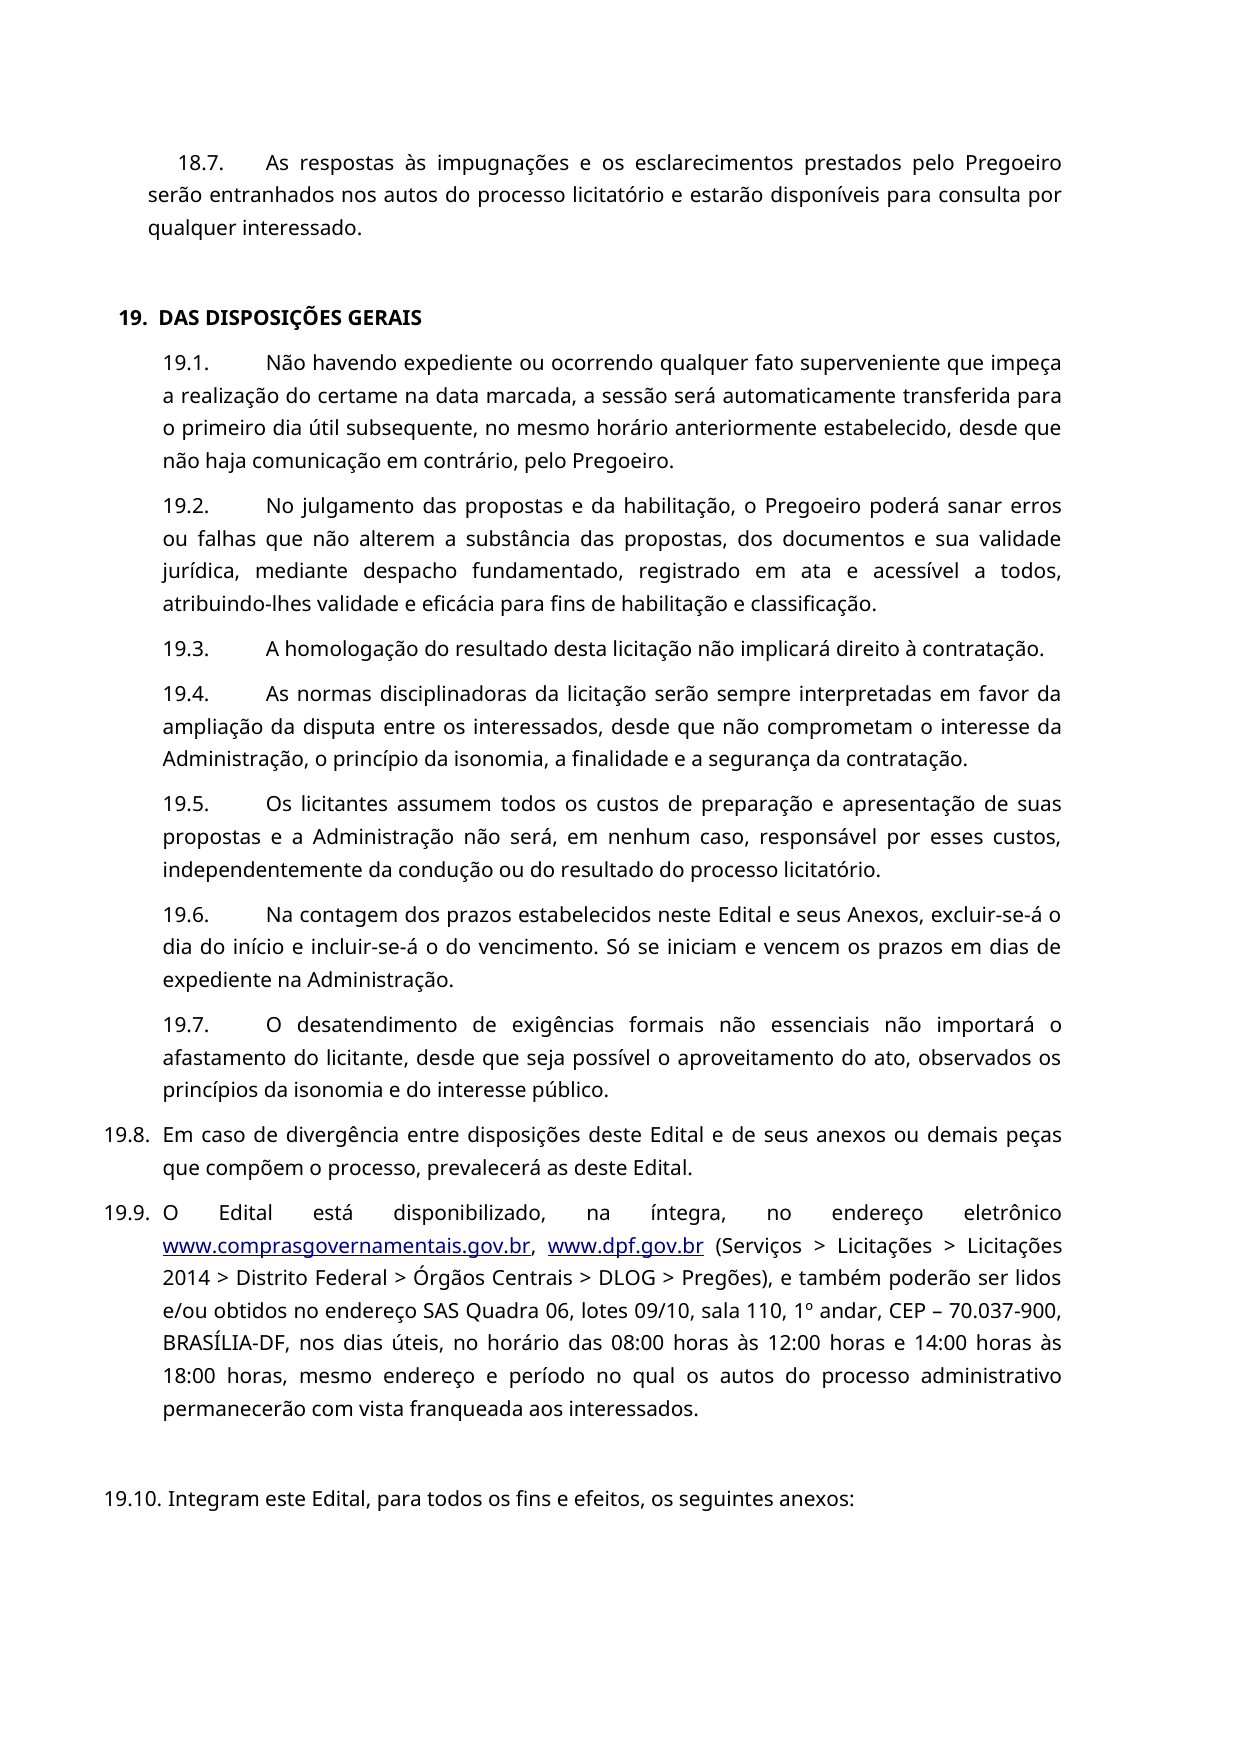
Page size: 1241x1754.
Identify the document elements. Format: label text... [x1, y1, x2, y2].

list Integram este Edital, para todos os fins e efeitos, os seguintes anexos: [103, 1484, 1063, 1512]
list O desatendimento de exigências formais não essenciais não importará o afastamento do licitante, desde que seja possível o aproveitamento do ato, observados os princípios da isonomia e do interesse público. [162, 1010, 1063, 1104]
list Os licitantes assumem todos os custos de preparação e apresentação de suas propostas e a Administração não será, em nenhum caso, responsável por esses custos, independentemente da condução ou do resultado do processo licitatório. [162, 789, 1063, 883]
list O Edital está disponibilizado, na íntegra, no endereço eletrônico www.comprasgovernamentais.gov.br, www.dpf.gov.br (Serviços > Licitações > Licitações 2014 > Distrito Federal > Órgãos Centrais > DLOG > Pregões), e também poderão ser lidos e/ou obtidos no endereço SAS Quadra 06, lotes 09/10, sala 110, 1º andar, CEP – 70.037-900, BRASÍLIA-DF, nos dias úteis, no horário das 08:00 horas às 12:00 horas e 14:00 horas às 18:00 horas, mesmo endereço e período no qual os autos do processo administrativo permanecerão com vista franqueada aos interessados. [103, 1198, 1063, 1422]
list Não havendo expediente ou ocorrendo qualquer fato superveniente que impeça a realização do certame na data marcada, a sessão será automaticamente transferida para o primeiro dia útil subsequente, no mesmo horário anteriormente estabelecido, desde que não haja comunicação em contrário, pelo Pregoeiro. [162, 348, 1063, 474]
list As respostas às impugnações e os esclarecimentos prestados pelo Pregoeiro serão entranhados nos autos do processo licitatório e estarão disponíveis para consulta por qualquer interessado. [148, 148, 1063, 241]
list DAS DISPOSIÇÕES GERAIS [118, 303, 1064, 332]
list No julgamento das propostas e da habilitação, o Pregoeiro poderá sanar erros ou falhas que não alterem a substância das propostas, dos documentos e sua validade jurídica, mediante despacho fundamentado, registrado em ata e acessível a todos, atribuindo-lhes validade e eficácia para fins de habilitação e classificação. [162, 491, 1063, 617]
list Em caso de divergência entre disposições deste Edital e de seus anexos ou demais peças que compõem o processo, prevalecerá as deste Edital. [103, 1120, 1063, 1181]
list Na contagem dos prazos estabelecidos neste Edital e seus Anexos, excluir-se-á o dia do início e incluir-se-á o do vencimento. Só se iniciam e vencem os prazos em dias de expediente na Administração. [162, 900, 1063, 993]
list A homologação do resultado desta licitação não implicará direito à contratação. [162, 634, 1063, 662]
list As normas disciplinadoras da licitação serão sempre interpretadas em favor da ampliação da disputa entre os interessados, desde que não comprometam o interesse da Administração, o princípio da isonomia, a finalidade e a segurança da contratação. [162, 679, 1063, 773]
